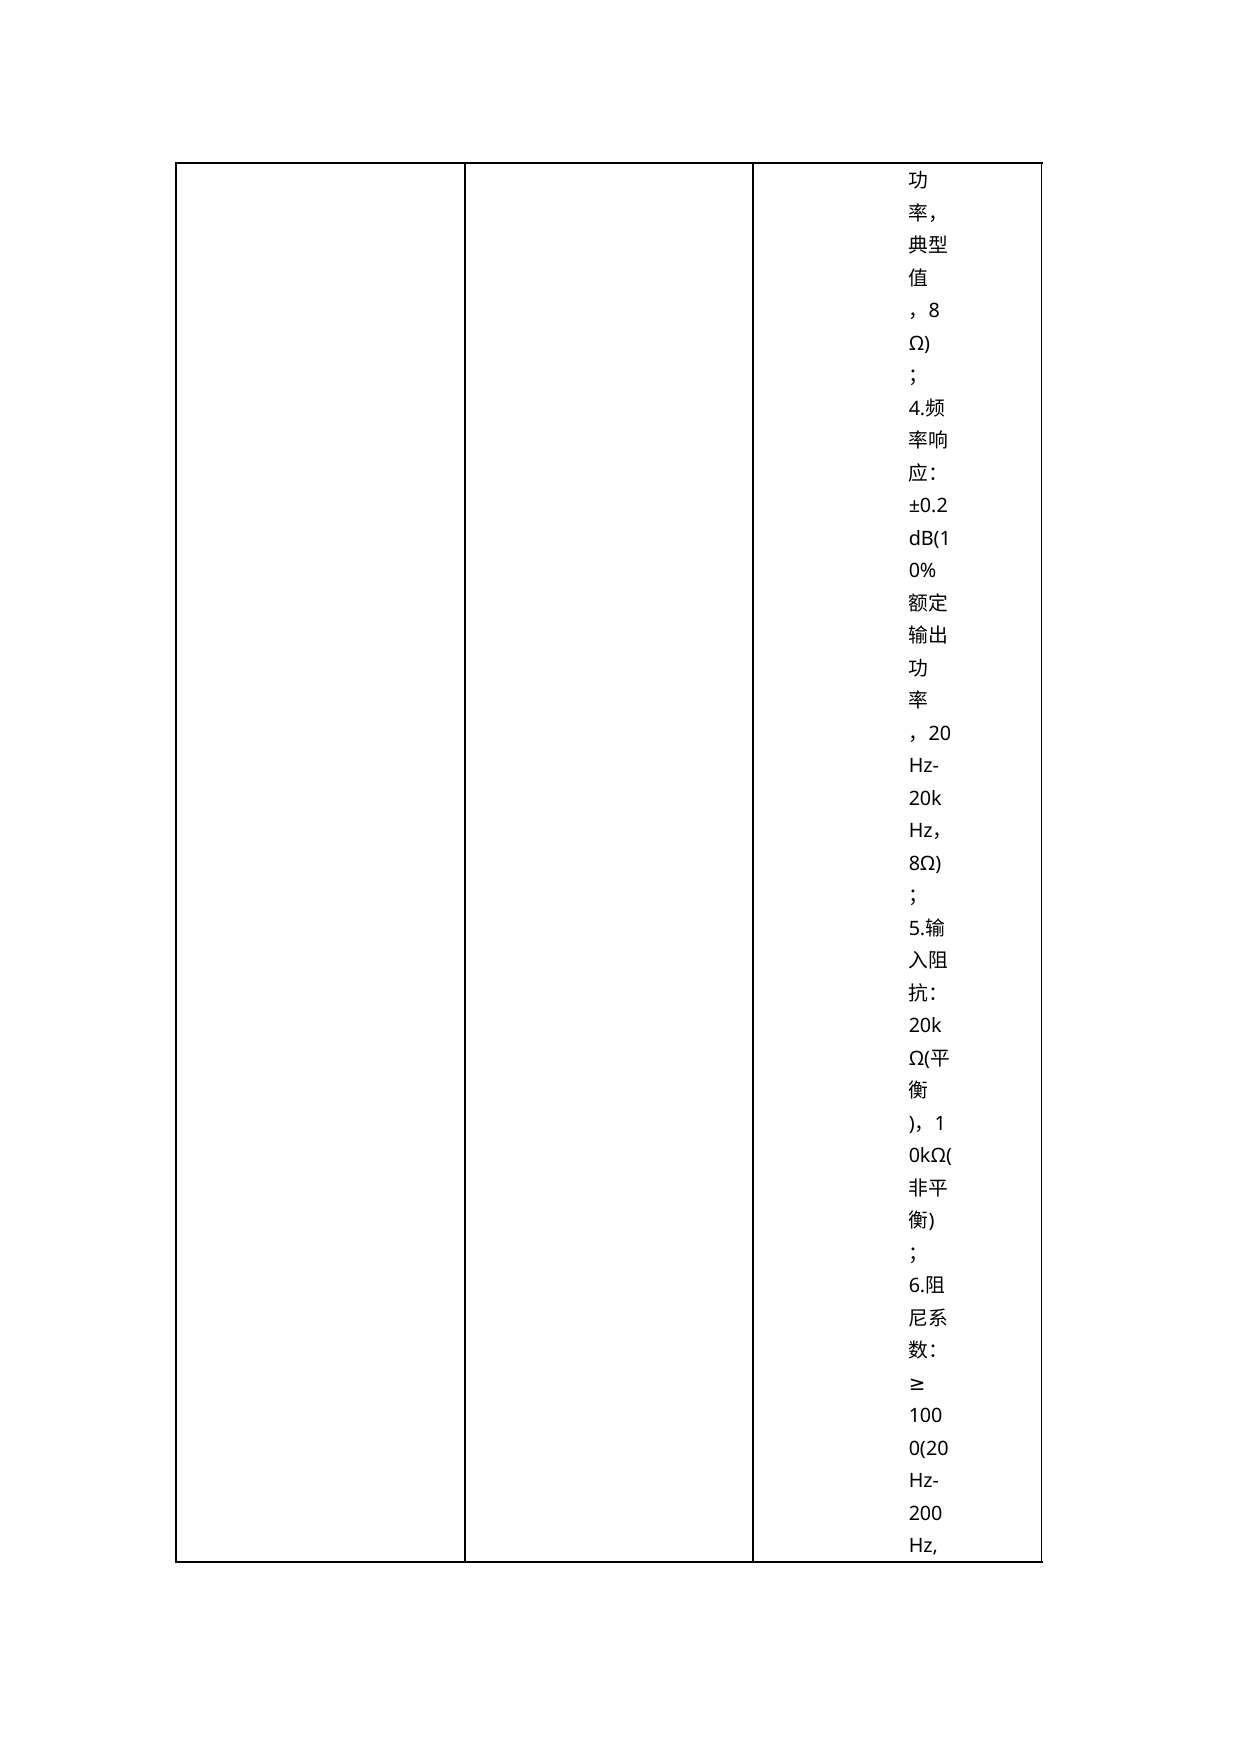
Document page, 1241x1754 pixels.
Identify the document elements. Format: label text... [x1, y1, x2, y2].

table_cell [466, 164, 752, 1561]
table_cell 1 [177, 164, 464, 1561]
table_cell [754, 164, 1041, 1561]
